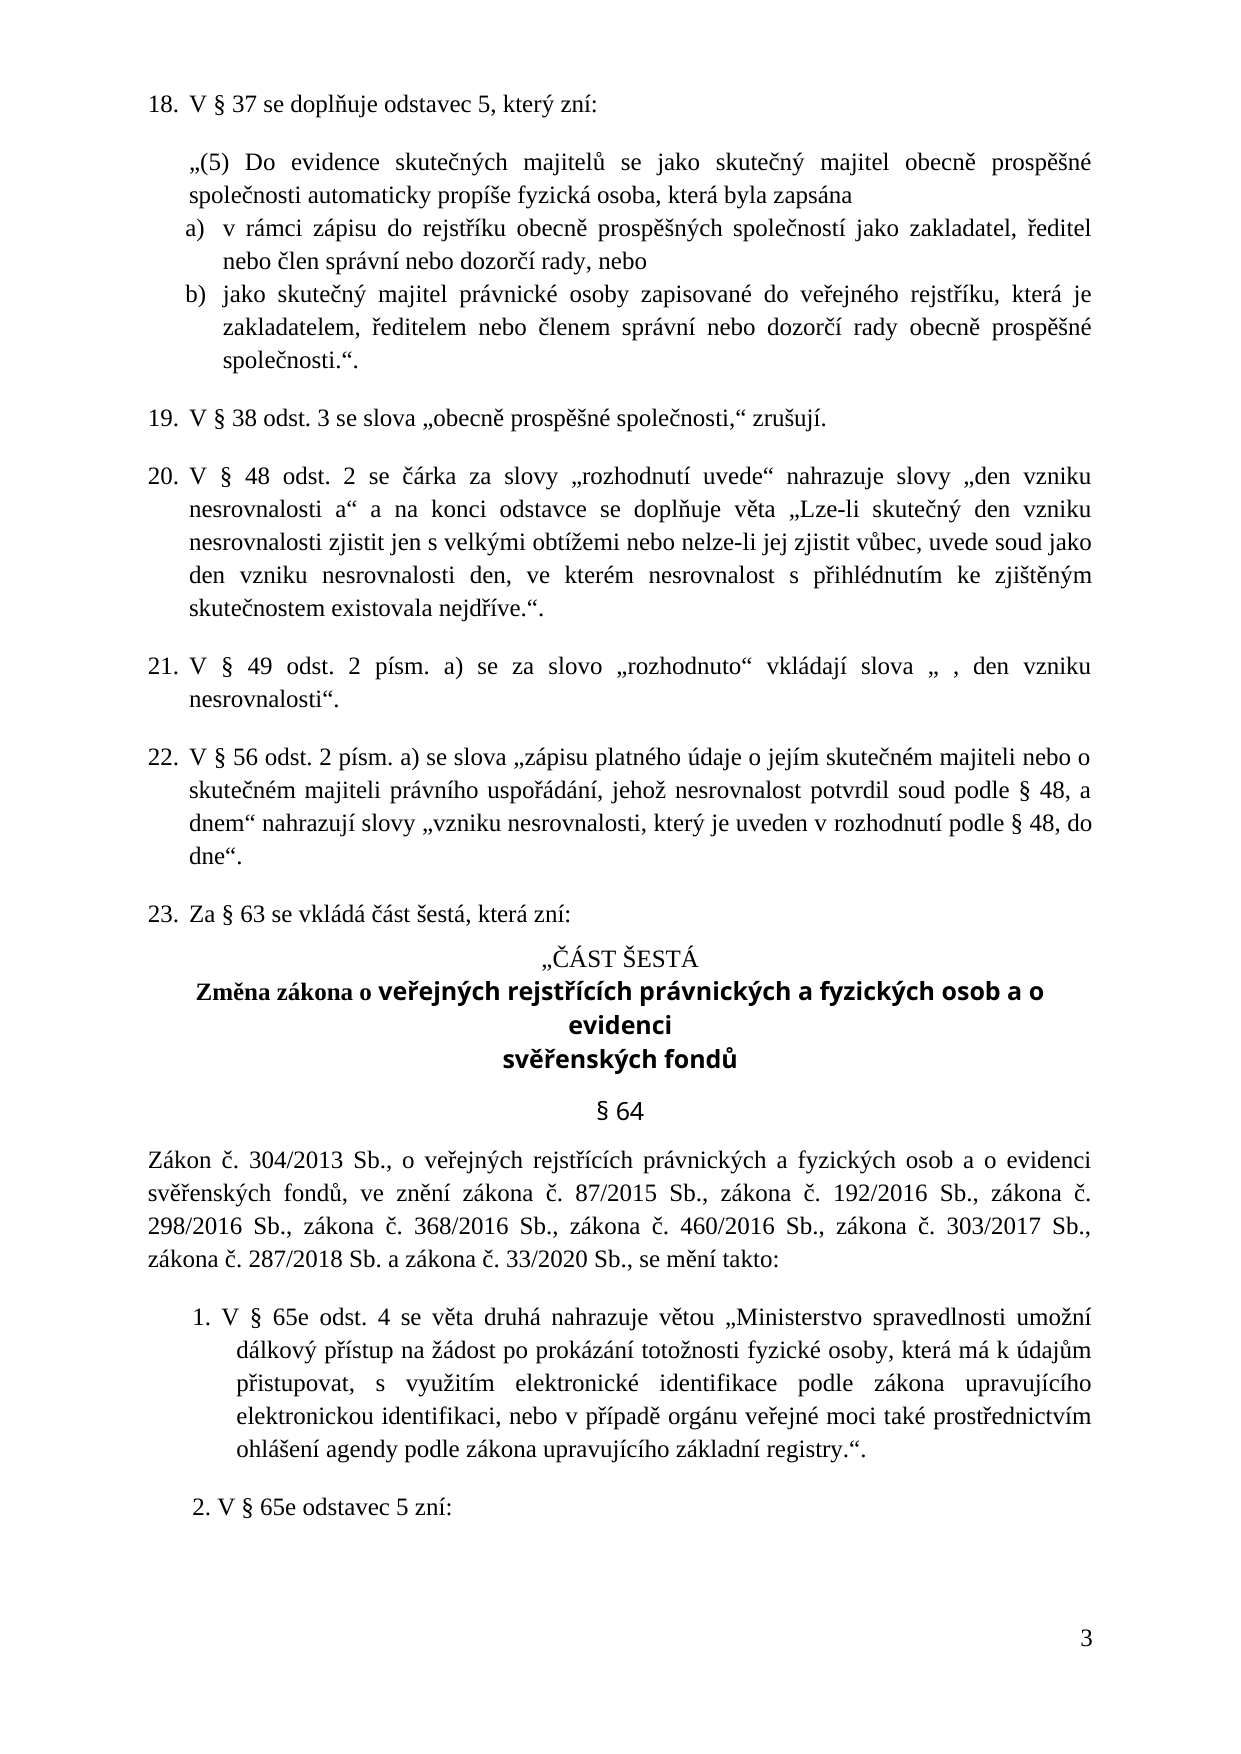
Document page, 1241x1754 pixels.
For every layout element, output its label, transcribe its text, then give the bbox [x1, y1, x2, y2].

text „ČÁST ŠESTÁ [148, 944, 1093, 973]
list jako skutečný majitel právnické osoby zapisované do veřejného rejstříku, která je zakladatelem, ředitelem nebo členem správní nebo dozorčí rady obecně prospěšné společnosti.“. [185, 279, 1093, 373]
list 1. V § 65e odst. 4 se věta druhá nahrazuje větou „Ministerstvo spravedlnosti umožní dálkový přístup na žádost po prokázání totožnosti fyzické osoby, která má k údajům přistupovat, s využitím elektronické identifikace podle zákona upravujícího elektronickou identifikaci, nebo v případě orgánu veřejné moci také prostřednictvím ohlášení agendy podle zákona upravujícího základní registry.“. [192, 1302, 1093, 1463]
list „(5) Do evidence skutečných majitelů se jako skutečný majitel obecně prospěšné společnosti automaticky propíše fyzická osoba, která byla zapsána [189, 147, 1093, 208]
text V § 56 odst. 2 písm. a) se slova „zápisu platného údaje o jejím skutečném majiteli nebo o skutečném majiteli právního uspořádání, jehož nesrovnalost potvrdil soud podle § 48, a dnem“ nahrazují slovy „vzniku nesrovnalosti, který je uveden v rozhodnutí podle § 48, do dne“. [148, 742, 1093, 870]
text Zákon č. 304/2013 Sb., o veřejných rejstřících právnických a fyzických osob a o evidenci svěřenských fondů, ve znění zákona č. 87/2015 Sb., zákona č. 192/2016 Sb., zákona č. 298/2016 Sb., zákona č. 368/2016 Sb., zákona č. 460/2016 Sb., zákona č. 303/2017 Sb., zákona č. 287/2018 Sb. a zákona č. 33/2020 Sb., se mění takto: [148, 1145, 1093, 1273]
text V § 49 odst. 2 písm. a) se za slovo „rozhodnuto“ vkládají slova „ , den vzniku nesrovnalosti“. [148, 651, 1093, 713]
text V § 38 odst. 3 se slova „obecně prospěšné společnosti,“ zrušují. [148, 403, 1093, 432]
text V § 48 odst. 2 se čárka za slovy „rozhodnutí uvede“ nahrazuje slovy „den vzniku nesrovnalosti a“ a na konci odstavce se doplňuje věta „Lze-li skutečný den vzniku nesrovnalosti zjistit jen s velkými obtížemi nebo nelze-li jej zjistit vůbec, uvede soud jako den vzniku nesrovnalosti den, ve kterém nesrovnalost s přihlédnutím ke zjištěným skutečnostem existovala nejdříve.“. [148, 461, 1093, 622]
list 2. V § 65e odstavec 5 zní: [192, 1492, 1093, 1521]
text § 64 [148, 1093, 1093, 1127]
text svěřenských fondů [148, 1041, 1093, 1076]
text V § 37 se doplňuje odstavec 5, který zní: [148, 89, 1093, 117]
list v rámci zápisu do rejstříku obecně prospěšných společností jako zakladatel, ředitel nebo člen správní nebo dozorčí rady, nebo [185, 213, 1093, 274]
text Za § 63 se vkládá část šestá, která zní: [148, 899, 1093, 928]
text Změna zákona o veřejných rejstřících právnických a fyzických osob a o evidenci [148, 973, 1093, 1041]
